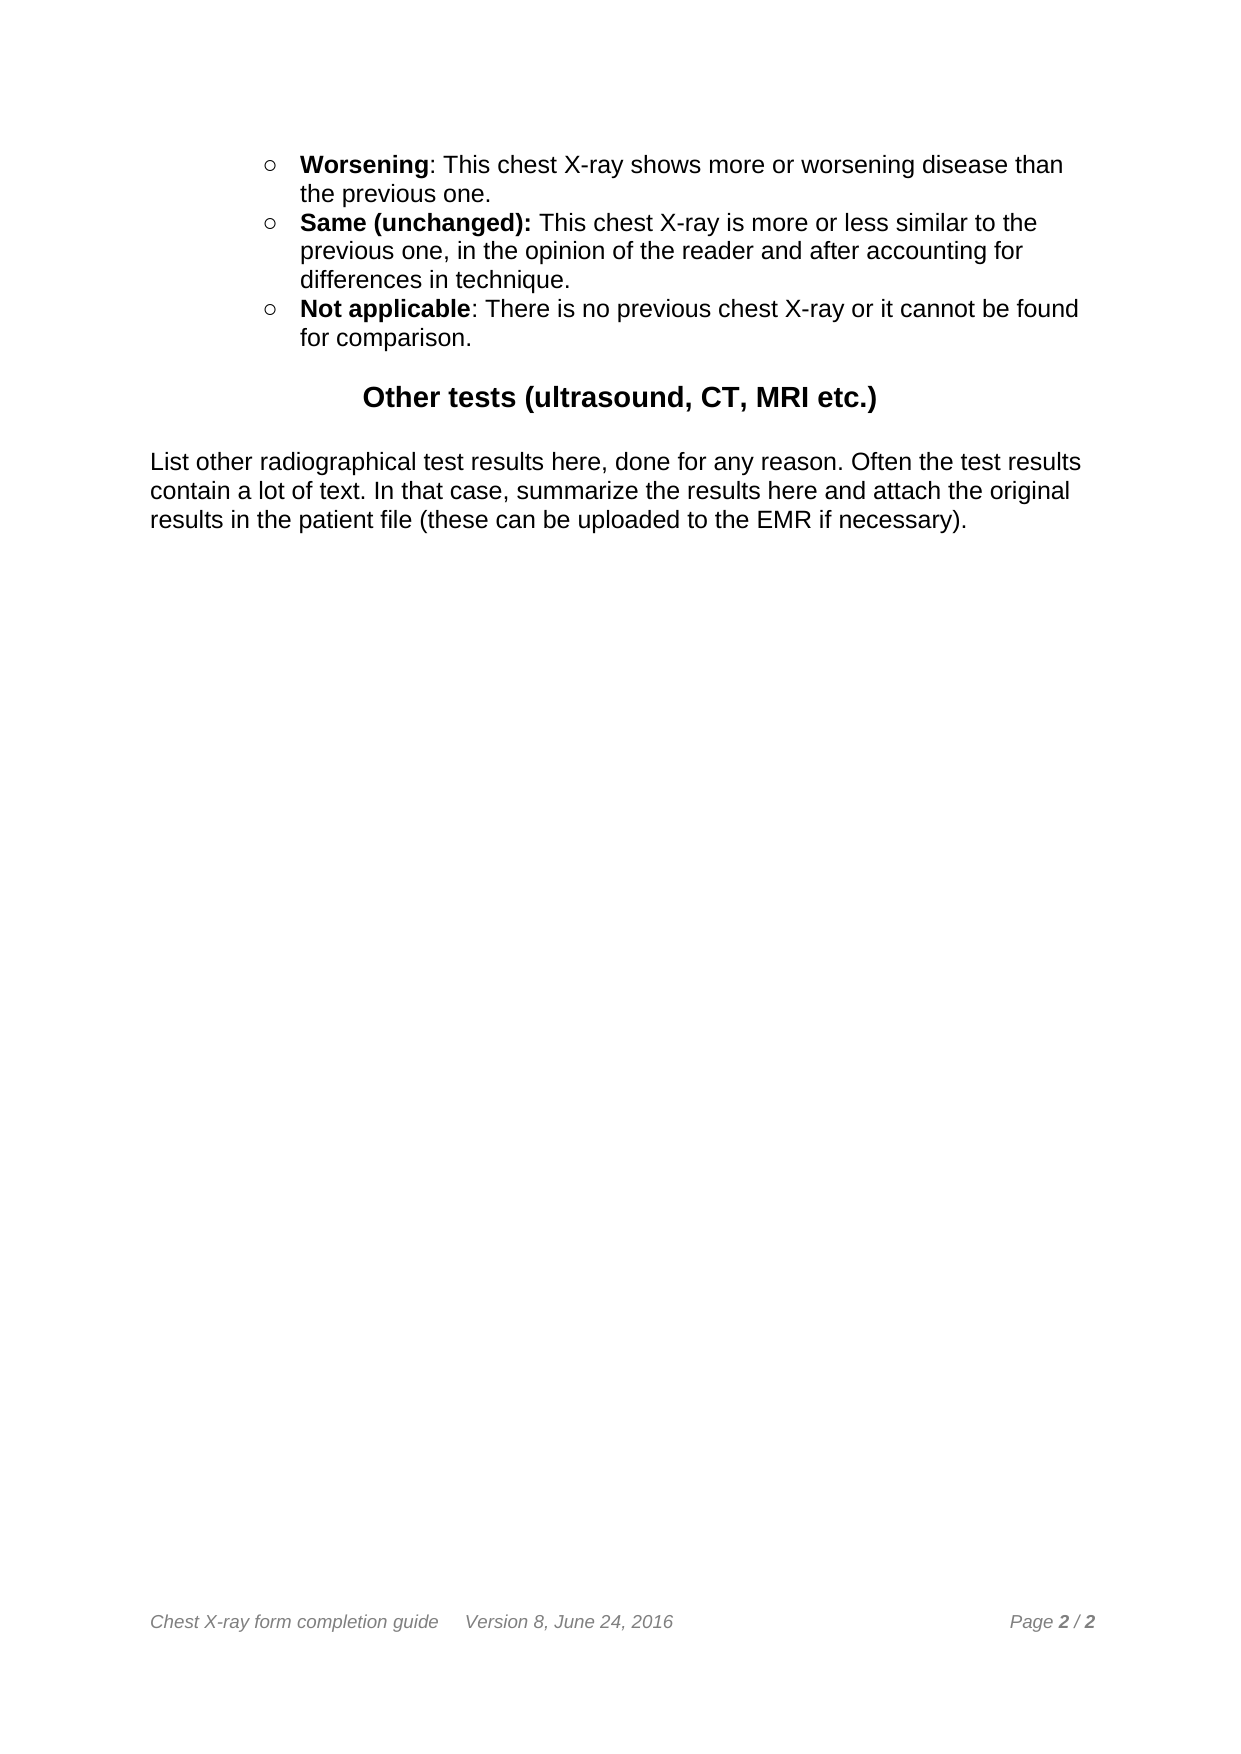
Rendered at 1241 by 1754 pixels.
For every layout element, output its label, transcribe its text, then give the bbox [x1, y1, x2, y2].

list Same (unchanged): This chest X-ray is more or less similar to the previous one, in the opinion of the reader and after accounting for differences in technique. [262, 207, 1090, 294]
text Other tests (ultrasound, CT, MRI etc.) [150, 380, 1090, 413]
text List other radiographical test results here, done for any reason. Often the test results contain a lot of text. In that case, summarize the results here and attach the original results in the patient file (these can be uploaded to the EMR if necessary). [150, 447, 1090, 533]
list Worsening: This chest X-ray shows more or worsening disease than the previous one. [262, 150, 1090, 207]
list Not applicable: There is no previous chest X-ray or it cannot be found for comparison. [262, 294, 1090, 351]
